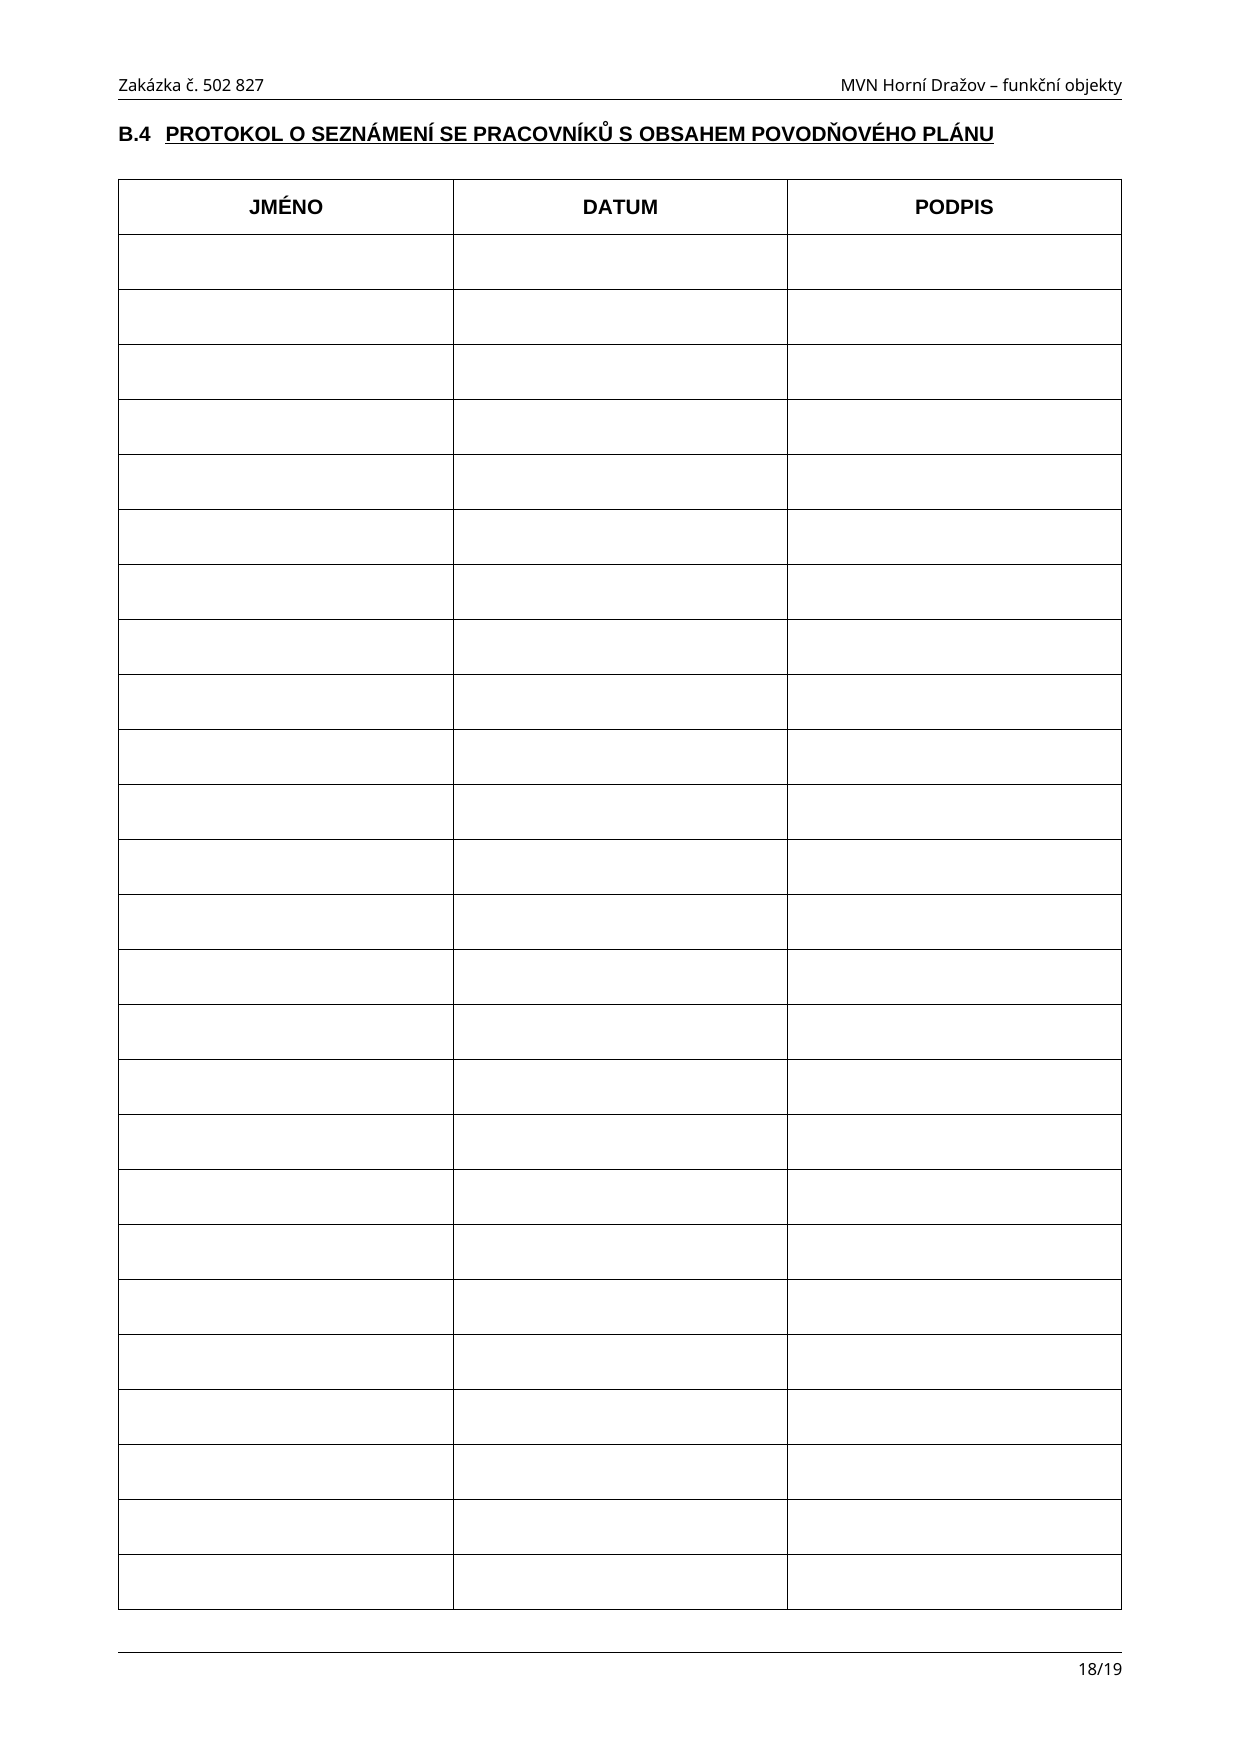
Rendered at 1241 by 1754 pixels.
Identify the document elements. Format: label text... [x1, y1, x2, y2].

table_cell [788, 565, 1121, 618]
table_cell [454, 785, 787, 838]
table_cell [119, 510, 453, 563]
table_cell [119, 730, 453, 783]
table_cell [454, 1170, 787, 1223]
table_cell [788, 1555, 1121, 1608]
table_cell [454, 730, 787, 783]
table_cell [119, 675, 453, 728]
table_cell [788, 785, 1121, 838]
table_header DATUM [454, 180, 787, 233]
table_cell [454, 565, 787, 618]
table_cell [454, 1390, 787, 1443]
table_cell [119, 345, 453, 398]
table_cell [788, 1060, 1121, 1113]
table_cell [788, 950, 1121, 1003]
table_cell [119, 1280, 453, 1333]
table_cell [788, 510, 1121, 563]
table_cell [454, 1445, 787, 1498]
table_cell [454, 510, 787, 563]
table_cell [454, 675, 787, 728]
table_cell [788, 1170, 1121, 1223]
table_cell [788, 400, 1121, 453]
table_cell [119, 950, 453, 1003]
table_cell [788, 1335, 1121, 1388]
table_cell [119, 1225, 453, 1278]
table_cell [454, 235, 787, 288]
table_cell [788, 1225, 1121, 1278]
table_cell [119, 1170, 453, 1223]
table_cell [454, 1060, 787, 1113]
table_cell [119, 840, 453, 893]
table_cell [119, 235, 453, 288]
table_cell [788, 290, 1121, 343]
table_cell [454, 840, 787, 893]
table_header JMÉNO [119, 180, 453, 233]
table_cell [788, 730, 1121, 783]
table_cell [119, 1060, 453, 1113]
table_cell [454, 620, 787, 673]
table_cell [454, 1280, 787, 1333]
table_cell [454, 345, 787, 398]
table_cell [454, 895, 787, 948]
table_cell [119, 400, 453, 453]
table_cell [788, 675, 1121, 728]
table_cell [119, 1500, 453, 1553]
table_cell [454, 455, 787, 508]
table_cell [454, 1500, 787, 1553]
table_cell [788, 235, 1121, 288]
table_cell [119, 785, 453, 838]
table_cell [788, 895, 1121, 948]
table_cell [788, 1115, 1121, 1168]
table_cell [119, 1115, 453, 1168]
table_cell [119, 1005, 453, 1058]
table_cell [788, 840, 1121, 893]
table_cell [454, 1115, 787, 1168]
table_cell [788, 1445, 1121, 1498]
table_cell [119, 1555, 453, 1608]
table_cell [788, 1390, 1121, 1443]
table_cell [788, 1280, 1121, 1333]
table_cell [119, 455, 453, 508]
table_cell [788, 1500, 1121, 1553]
table_cell [788, 1005, 1121, 1058]
table_cell [454, 1225, 787, 1278]
table_cell [119, 1390, 453, 1443]
table_cell [454, 950, 787, 1003]
table_cell [454, 1555, 787, 1608]
table_cell [119, 290, 453, 343]
table_header PODPIS [788, 180, 1121, 233]
table_cell [788, 345, 1121, 398]
table_cell [788, 455, 1121, 508]
table_cell [454, 1335, 787, 1388]
table_cell [119, 895, 453, 948]
table_cell [454, 290, 787, 343]
subtitle PROTOKOL O SEZNÁMENÍ SE PRACOVNÍKŮ S OBSAHEM POVODŇOVÉHO PLÁNU [118, 122, 1122, 146]
table_cell [119, 565, 453, 618]
table_cell [454, 1005, 787, 1058]
table_cell [119, 620, 453, 673]
table_cell [119, 1335, 453, 1388]
table_cell [119, 1445, 453, 1498]
table_cell [454, 400, 787, 453]
table_cell [788, 620, 1121, 673]
